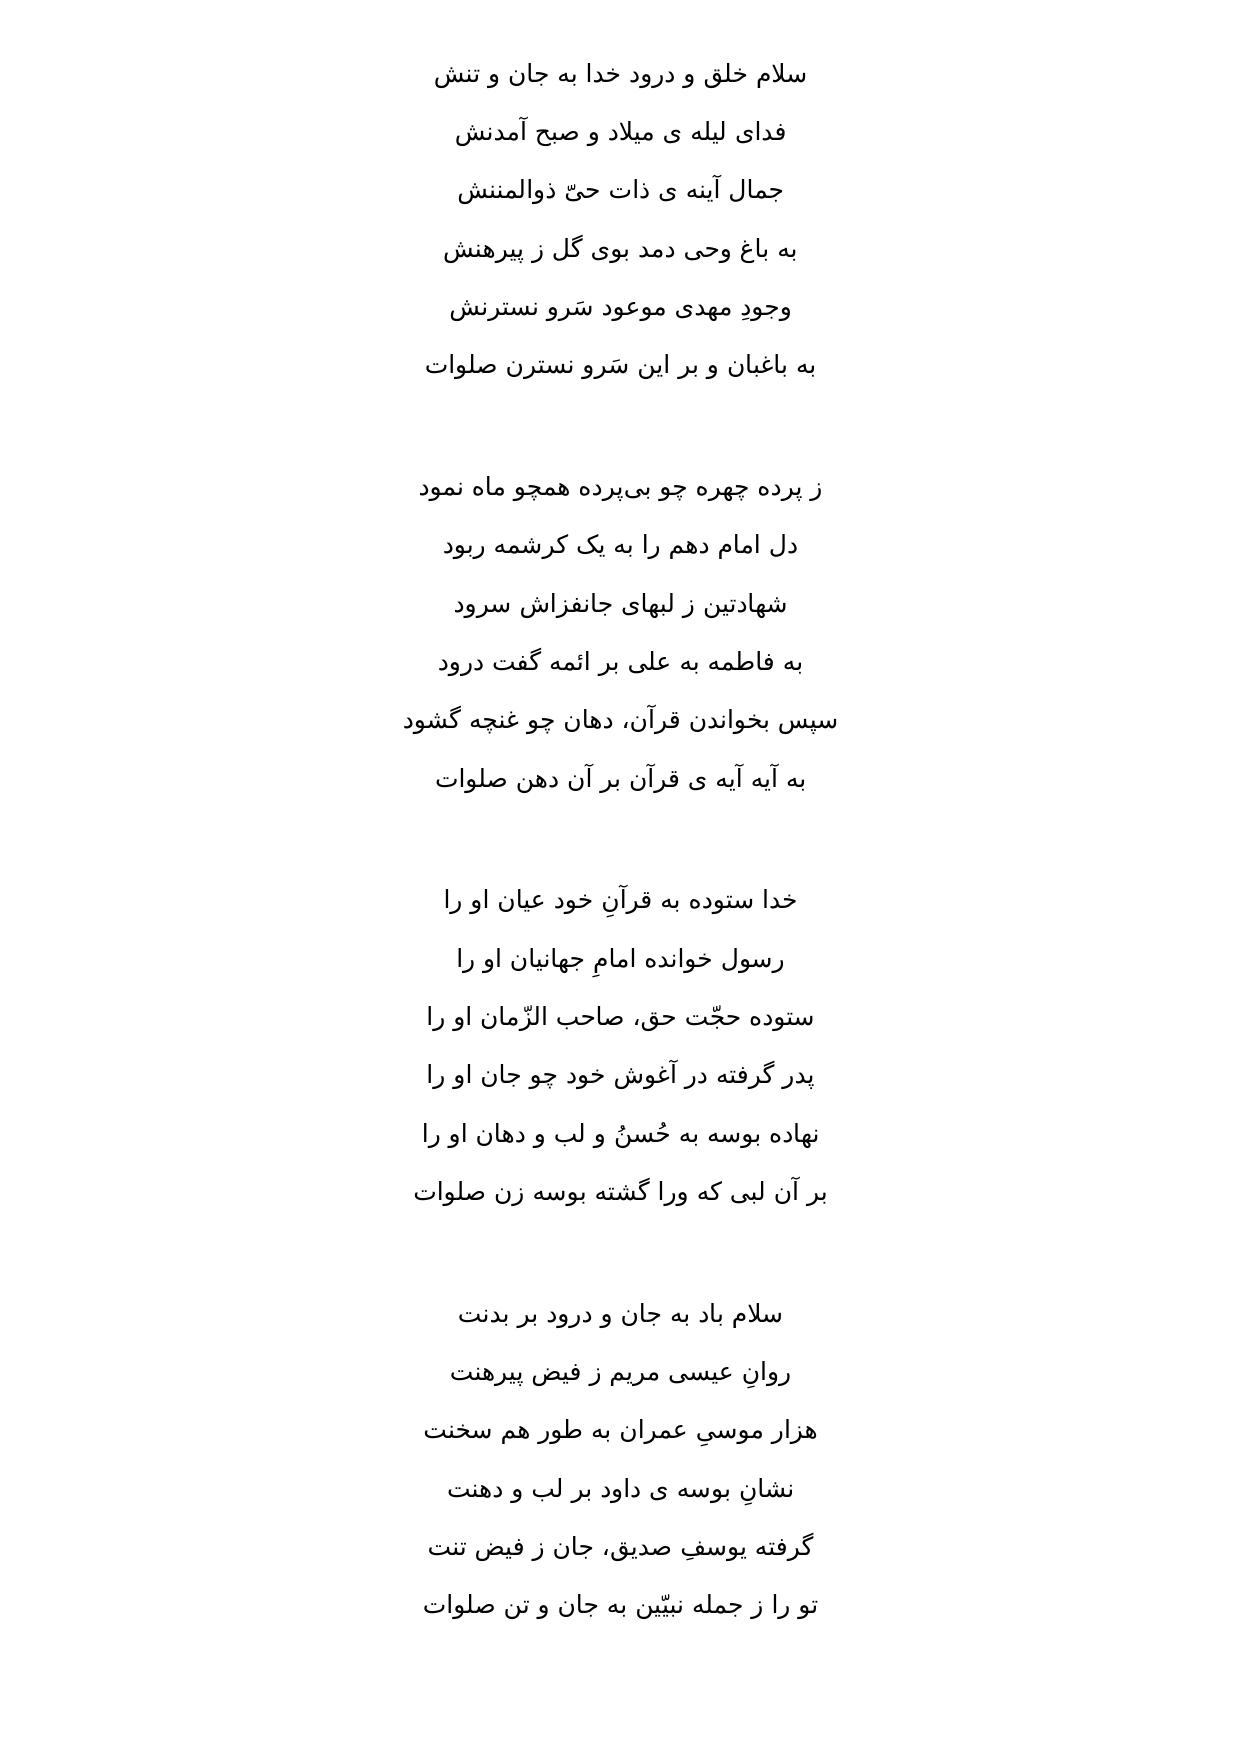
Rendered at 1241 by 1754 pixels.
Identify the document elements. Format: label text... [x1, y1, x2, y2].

text تو را ز جمله نبیّین به جان و تن صلوات [150, 1590, 1090, 1619]
text وجودِ مهدی موعود سَرو نسترنش [150, 292, 1090, 322]
text به باغبان و بر این سَرو نسترن صلوات [150, 351, 1090, 380]
text سلام باد به جان و درود بر بدنت [150, 1299, 1090, 1328]
text گرفته یوسفِ صدیق، جان ز فیض تنت [150, 1532, 1090, 1561]
text ز پرده چهره چو بی‌پرده همچو ماه نمود [150, 472, 1090, 501]
text پدر گرفته در آغوش خود چو جان او را [150, 1061, 1090, 1090]
text شهادتین ز لبهای جانفزاش سرود [150, 589, 1090, 618]
text هزار موسیِ عمران به طور هم سخنت [150, 1415, 1090, 1444]
text ستوده حجّت حق، صاحب الزّمان او را [150, 1002, 1090, 1031]
text روانِ عیسی مریم ز فیض پیرهنت [150, 1357, 1090, 1386]
text فدای لیله ی میلاد و صبح آمدنش [150, 117, 1090, 147]
text به فاطمه به علی بر ائمه گفت درود [150, 647, 1090, 676]
text به باغ وحی دمد بوی گل ز پیرهنش [150, 234, 1090, 263]
text سپس بخواندن قرآن، دهان چو غنچه گشود [150, 706, 1090, 735]
text بر آن لبی که ورا گشته بوسه زن صلوات [150, 1177, 1090, 1206]
text به آیه آیه ی قرآن بر آن دهن صلوات [150, 764, 1090, 793]
text نشانِ بوسه ی داود بر لب و دهنت [150, 1474, 1090, 1503]
text خدا ستوده به قرآنِ خود عیان او را [150, 886, 1090, 915]
text دل امام دهم را به یک کرشمه ربود [150, 531, 1090, 560]
text نهاده بوسه به حُسنُ و لب و دهان او را [150, 1119, 1090, 1148]
text جمال آینه ی ذات حیّ ذوالمننش [150, 176, 1090, 205]
text رسول خوانده امامِ جهانیان او را [150, 944, 1090, 973]
text سلام خلق و درود خدا به جان و تنش [150, 59, 1090, 88]
